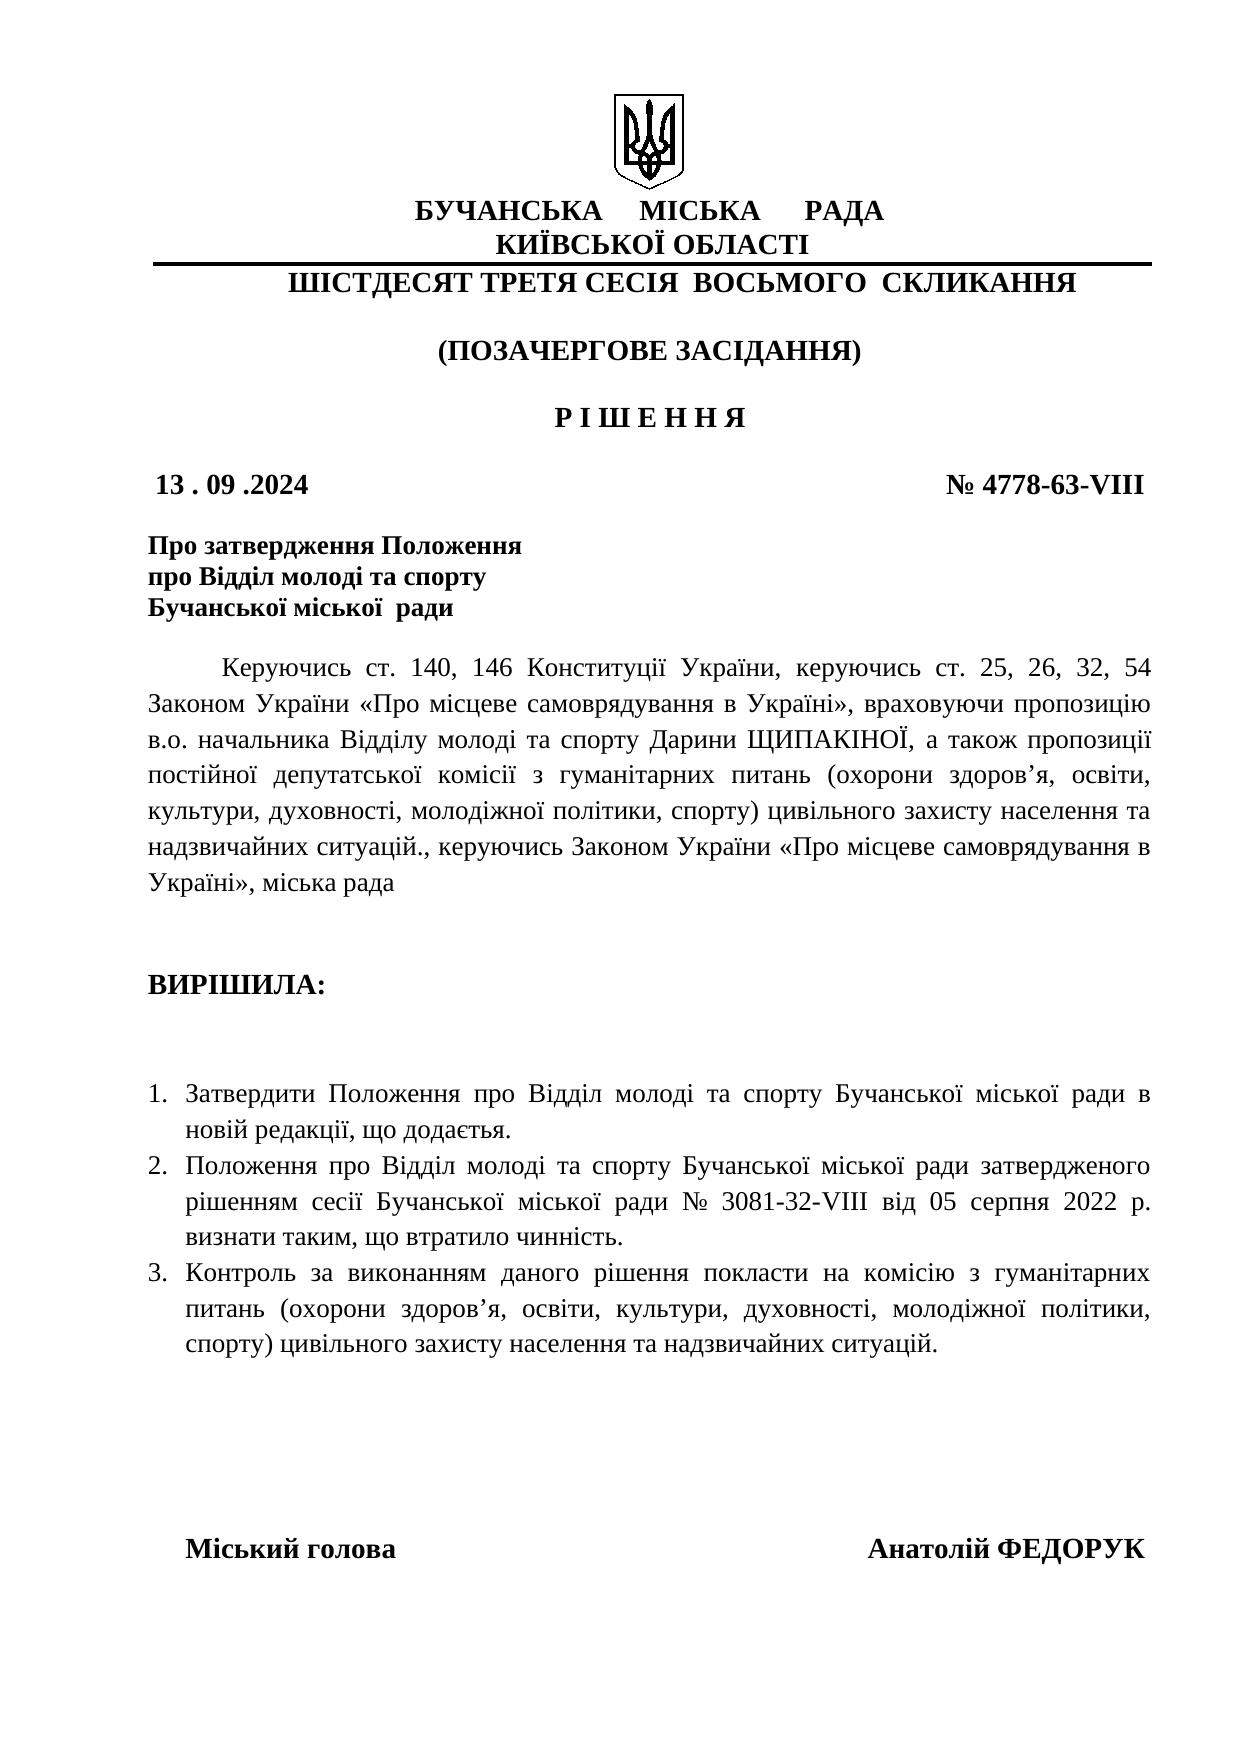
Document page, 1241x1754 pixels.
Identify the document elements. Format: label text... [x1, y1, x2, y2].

text Р І Ш Е Н Н Я [148, 400, 1152, 433]
list Положення про Відділ молоді та спорту Бучанської міської ради затвердженого рішенням сесії Бучанської міської ради № 3081-32-VIII від 05 серпня 2022 р. визнати таким, що втратило чинність. [148, 1149, 1152, 1251]
text ВИРІШИЛА: [148, 967, 1152, 1001]
list Контроль за виконанням даного рішення покласти на комісію з гуманітарних питань (охорони здоров’я, освіти, культури, духовності, молодіжної політики, спорту) цивільного захисту населення та надзвичайних ситуацій. [148, 1256, 1152, 1359]
text (ПОЗАЧЕРГОВЕ ЗАСІДАННЯ) [148, 333, 1152, 366]
text ШІСТДЕСЯТ ТРЕТЯ СЕСІЯ ВОСЬМОГО СКЛИКАННЯ [148, 266, 1152, 299]
text Про затвердження Положення [148, 529, 1152, 560]
text Міський голова Анатолій ФЕДОРУК [148, 1531, 1152, 1564]
text БУЧАНСЬКА МІСЬКА РАДА [148, 193, 1152, 227]
list Затвердити Положення про Відділ молоді та спорту Бучанської міської ради в новій редакції, що додаєтья. [148, 1077, 1152, 1144]
text про Відділ молоді та спорту [148, 560, 1152, 591]
list КИЇВСЬКОЇ ОБЛАСТІ [153, 227, 1152, 262]
text 13 . 09 .2024 № 4778-63-VIІІ [148, 467, 1152, 500]
text Бучанської міської ради [148, 591, 1152, 622]
text Керуючись ст. 140, 146 Конституції України, керуючись ст. 25, 26, 32, 54 Законом України «Про місцеве самоврядування в Україні», враховуючи пропозицію в.о. начальника Відділу молоді та спорту Дарини ЩИПАКІНОЇ, а також пропозиції постійної депутатської комісії з гуманітарних питань (охорони здоров’я, освіти, культури, духовності, молодіжної політики, спорту) цивільного захисту населення та надзвичайних ситуацій., керуючись Законом України «Про місцеве самоврядування в Україні», міська рада [148, 651, 1152, 897]
